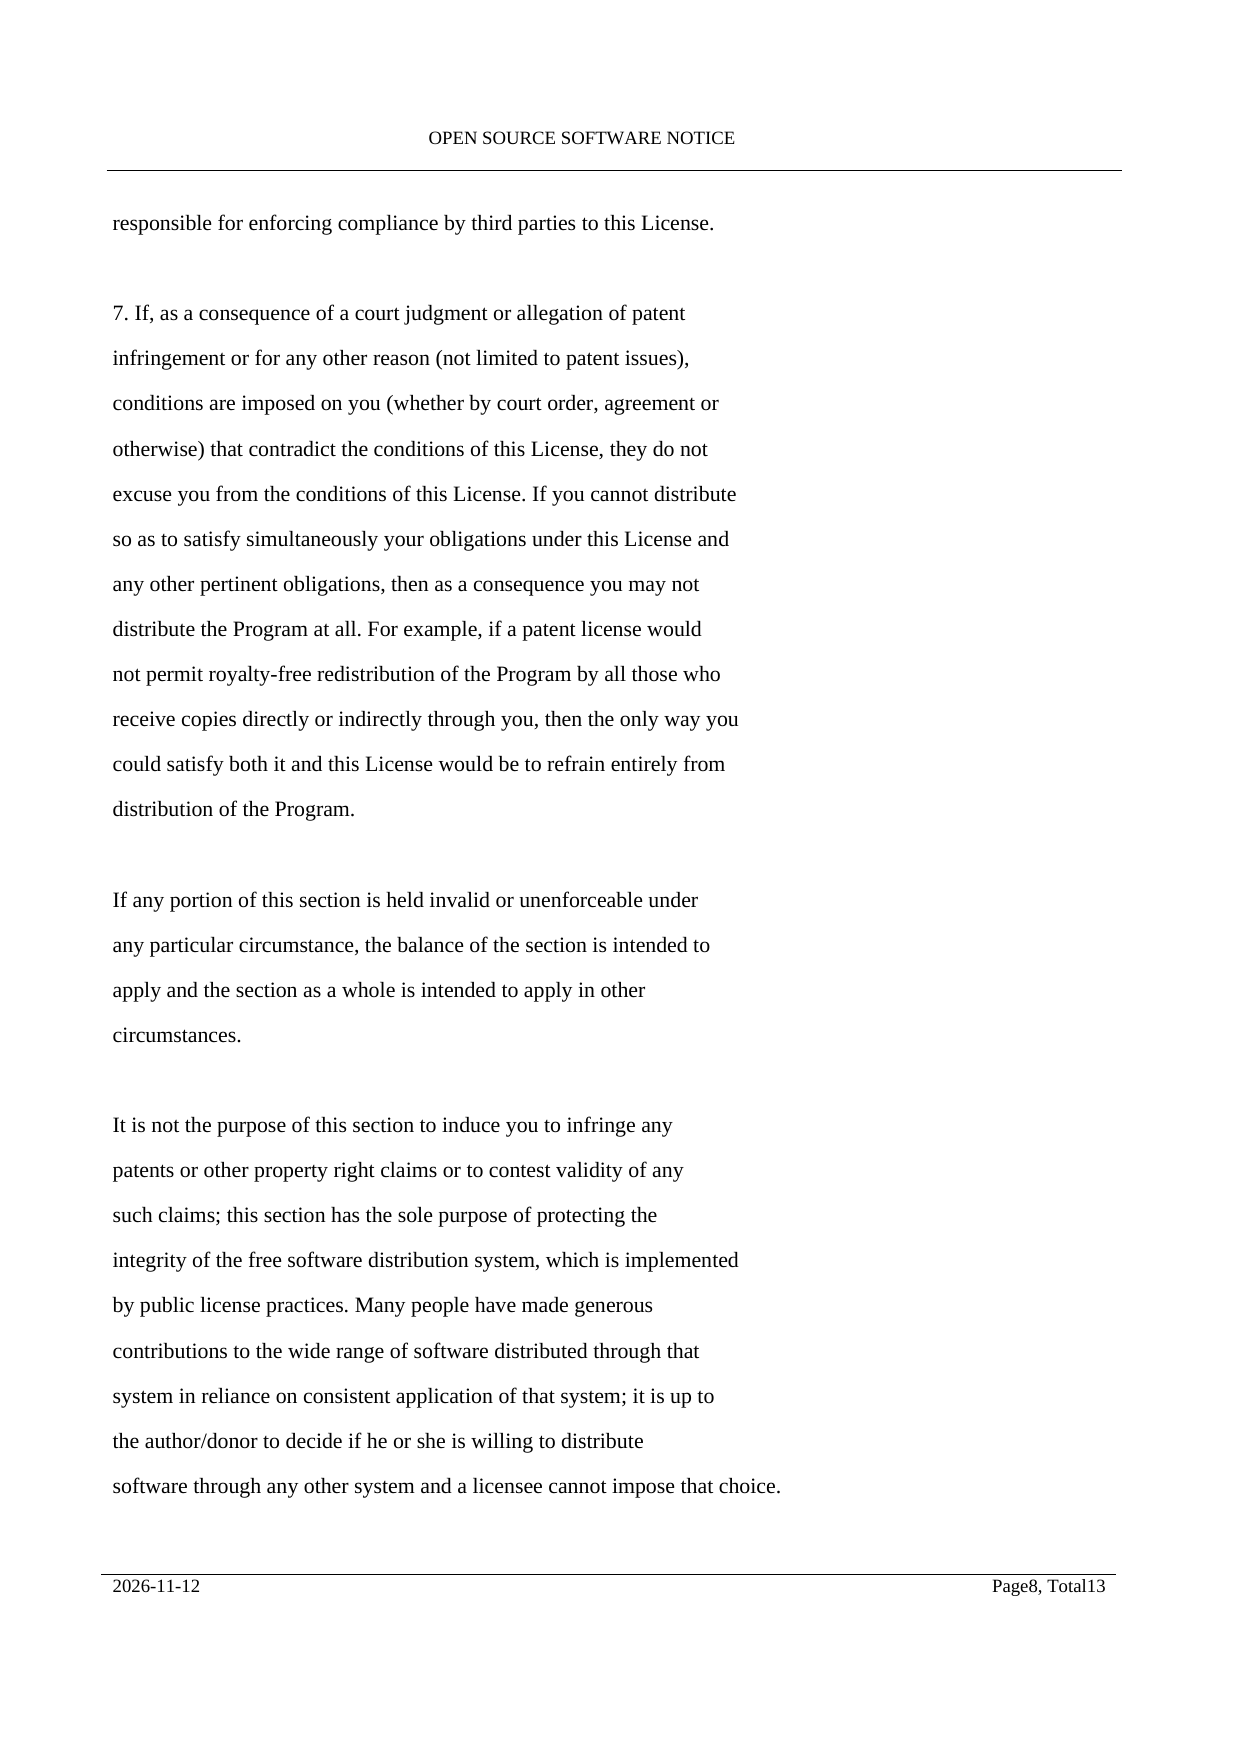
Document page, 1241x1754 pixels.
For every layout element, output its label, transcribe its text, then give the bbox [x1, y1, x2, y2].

text the author/donor to decide if he or she is willing to distribute [112, 1424, 1128, 1457]
text any other pertinent obligations, then as a consequence you may not [112, 567, 1128, 600]
text by public license practices. Many people have made generous [112, 1289, 1128, 1321]
text could satisfy both it and this License would be to refrain entirely from [112, 748, 1128, 780]
text patents or other property right claims or to contest validity of any [112, 1153, 1128, 1186]
text receive copies directly or indirectly through you, then the only way you [112, 702, 1128, 735]
text software through any other system and a licensee cannot impose that choice. [112, 1469, 1128, 1502]
text system in reliance on consistent application of that system; it is up to [112, 1379, 1128, 1412]
text infringement or for any other reason (not limited to patent issues), [112, 342, 1128, 374]
text conditions are imposed on you (whether by court order, agreement or [112, 387, 1128, 419]
text integrity of the free software distribution system, which is implemented [112, 1244, 1128, 1276]
text It is not the purpose of this section to induce you to infringe any [112, 1108, 1128, 1141]
text any particular circumstance, the balance of the section is intended to [112, 928, 1128, 961]
text excuse you from the conditions of this License. If you cannot distribute [112, 477, 1128, 509]
text otherwise) that contradict the conditions of this License, they do not [112, 432, 1128, 464]
text so as to satisfy simultaneously your obligations under this License and [112, 522, 1128, 554]
text distribute the Program at all. For example, if a patent license would [112, 612, 1128, 645]
text If any portion of this section is held invalid or unenforceable under [112, 883, 1128, 915]
text not permit royalty-free redistribution of the Program by all those who [112, 657, 1128, 690]
text distribution of the Program. [112, 793, 1128, 825]
text 7. If, as a consequence of a court judgment or allegation of patent [112, 297, 1128, 329]
text such claims; this section has the sole purpose of protecting the [112, 1199, 1128, 1231]
text responsible for enforcing compliance by third parties to this License. [112, 206, 1128, 239]
text circumstances. [112, 1018, 1128, 1051]
text apply and the section as a whole is intended to apply in other [112, 973, 1128, 1006]
text contributions to the wide range of software distributed through that [112, 1334, 1128, 1366]
